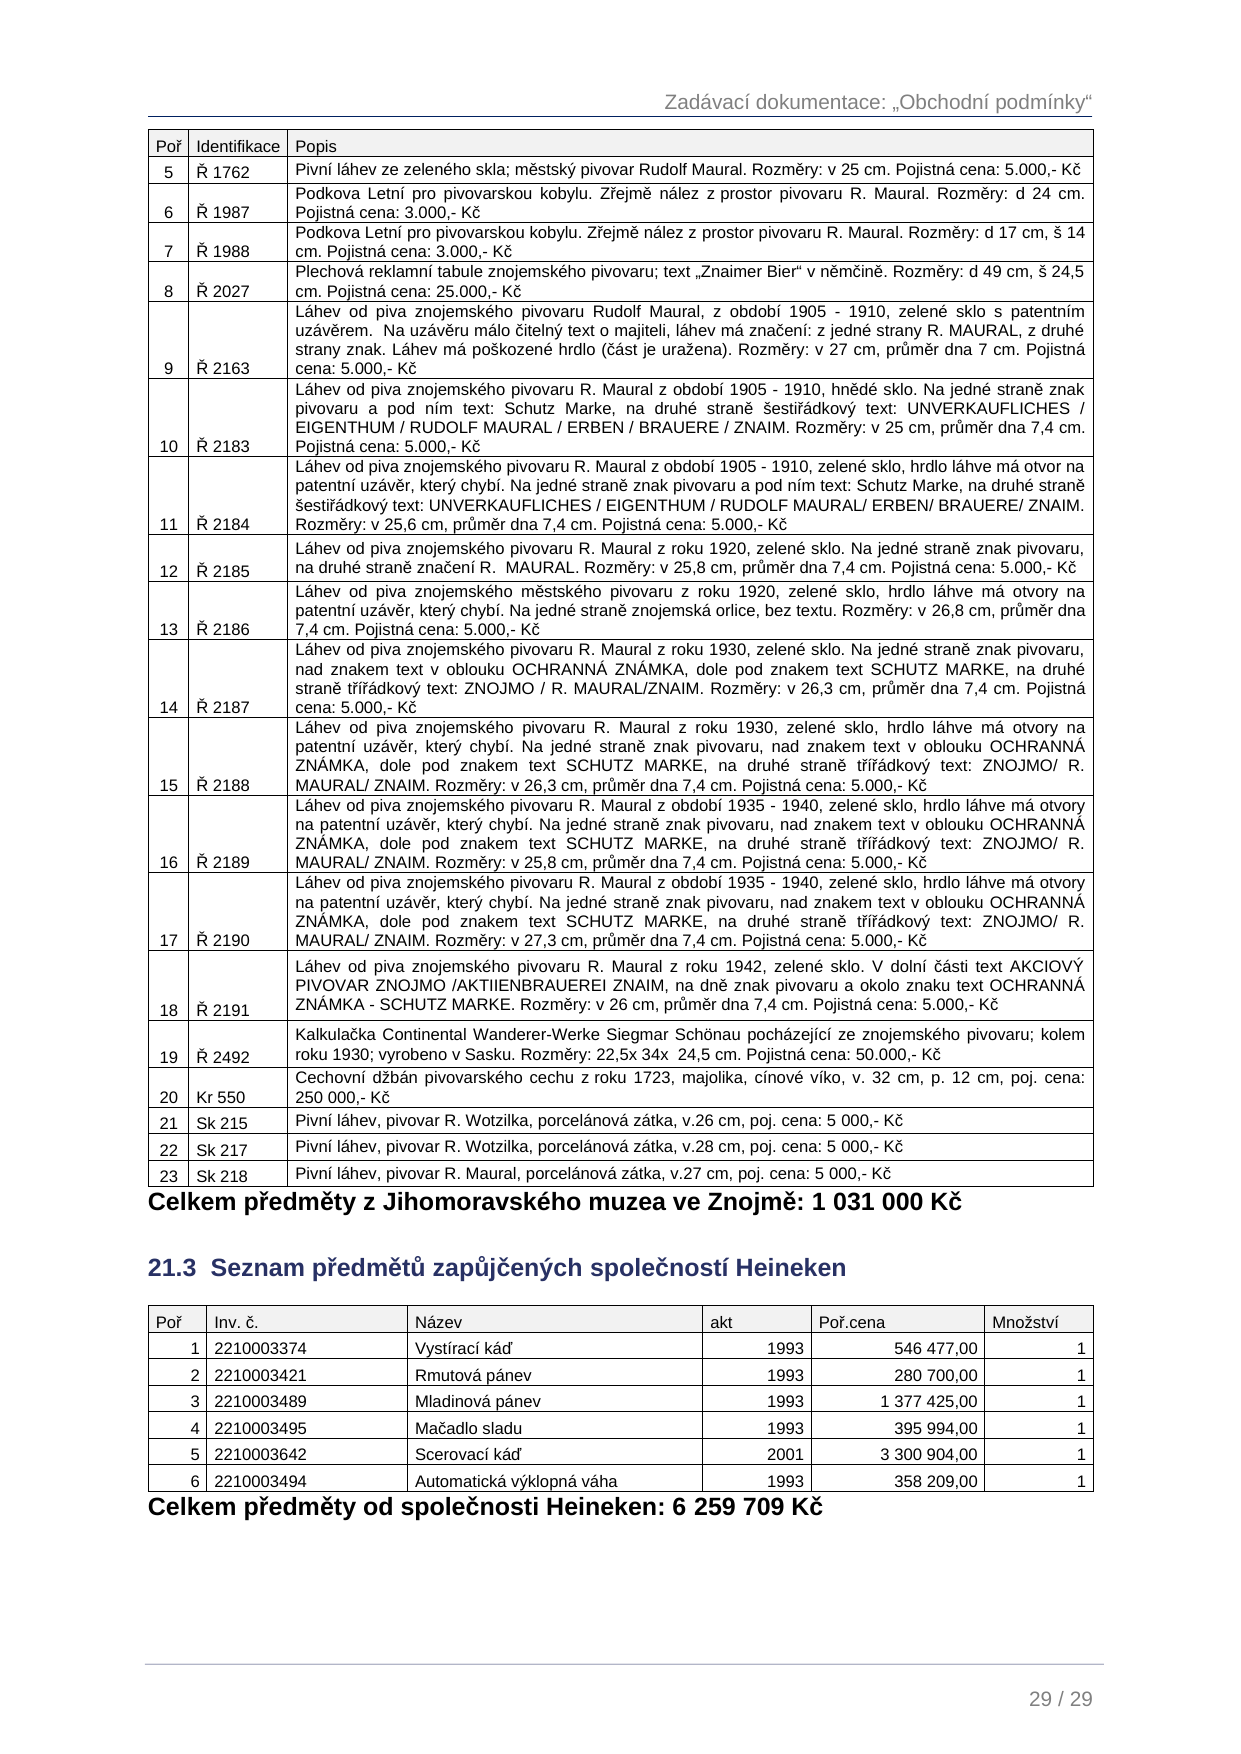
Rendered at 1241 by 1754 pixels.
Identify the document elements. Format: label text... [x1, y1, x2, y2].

table_cell Ř 2188 [189, 718, 287, 794]
table_cell 3 [149, 1386, 206, 1411]
table_cell 2210003494 [207, 1465, 407, 1491]
table_cell 7 [149, 223, 188, 261]
table_cell 9 [149, 302, 188, 378]
table_cell Kalkulačka Continental Wanderer-Werke Siegmar Schönau pocházející ze znojemského pivovaru; kolem roku 1930; vyrobeno v Sasku. Rozměry: 22,5x 34x 24,5 cm. Pojistná cena: 50.000,- Kč [288, 1021, 1093, 1067]
table_cell 2210003495 [207, 1412, 407, 1438]
table_cell 1 [985, 1386, 1093, 1411]
table_cell Ř 1762 [189, 157, 287, 182]
table_cell Ř 2187 [189, 640, 287, 717]
table_cell 2210003642 [207, 1439, 407, 1464]
table_cell Láhev od piva znojemského pivovaru R. Maural z období 1935 - 1940, zelené sklo, hrdlo láhve má otvory na patentní uzávěr, který chybí. Na jedné straně znak pivovaru, nad znakem text v oblouku OCHRANNÁ ZNÁMKA, dole pod znakem text SCHUTZ MARKE, na druhé straně třířádkový text: ZNOJMO/ R. MAURAL/ ZNAIM. Rozměry: v 25,8 cm, průměr dna 7,4 cm. Pojistná cena: 5.000,- Kč [288, 796, 1093, 872]
table_header Identifikace [189, 130, 287, 156]
table_cell 17 [149, 873, 188, 950]
table_cell Ř 2185 [189, 535, 287, 581]
table_cell 1 [149, 1333, 206, 1358]
table_cell 1 [985, 1439, 1093, 1464]
table_cell 14 [149, 640, 188, 717]
table_cell Plechová reklamní tabule znojemského pivovaru; text „Znaimer Bier“ v němčině. Rozměry: d 49 cm, š 24,5 cm. Pojistná cena: 25.000,- Kč [288, 262, 1093, 301]
table_cell Pivní láhev ze zeleného skla; městský pivovar Rudolf Maural. Rozměry: v 25 cm. Pojistná cena: 5.000,- Kč [288, 157, 1093, 182]
table_cell Pivní láhev, pivovar R. Wotzilka, porcelánová zátka, v.28 cm, poj. cena: 5 000,- Kč [288, 1134, 1093, 1160]
table_cell Láhev od piva znojemského pivovaru R. Maural z roku 1930, zelené sklo, hrdlo láhve má otvory na patentní uzávěr, který chybí. Na jedné straně znak pivovaru, nad znakem text v oblouku OCHRANNÁ ZNÁMKA, dole pod znakem text SCHUTZ MARKE, na druhé straně třířádkový text: ZNOJMO/ R. MAURAL/ ZNAIM. Rozměry: v 26,3 cm, průměr dna 7,4 cm. Pojistná cena: 5.000,- Kč [288, 718, 1093, 794]
table_header Poř [149, 130, 188, 156]
table_cell 1 [985, 1333, 1093, 1358]
table_cell 546 477,00 [812, 1333, 984, 1358]
table_cell 2210003374 [207, 1333, 407, 1358]
table_cell 6 [149, 184, 188, 222]
table_cell Mačadlo sladu [408, 1412, 702, 1438]
table_cell 19 [149, 1021, 188, 1067]
table_cell Láhev od piva znojemského pivovaru R. Maural z roku 1942, zelené sklo. V dolní části text AKCIOVÝ PIVOVAR ZNOJMO /AKTIIENBRAUEREI ZNAIM, na dně znak pivovaru a okolo znaku text OCHRANNÁ ZNÁMKA - SCHUTZ MARKE. Rozměry: v 26 cm, průměr dna 7,4 cm. Pojistná cena: 5.000,- Kč [288, 951, 1093, 1020]
text Celkem předměty z Jihomoravského muzea ve Znojmě: 1 031 000 Kč [148, 1187, 1092, 1216]
table_cell Cechovní džbán pivovarského cechu z roku 1723, majolika, cínové víko, v. 32 cm, p. 12 cm, poj. cena: 250 000,- Kč [288, 1068, 1093, 1107]
table_cell 1 [985, 1412, 1093, 1438]
table_cell Pivní láhev, pivovar R. Wotzilka, porcelánová zátka, v.26 cm, poj. cena: 5 000,- Kč [288, 1108, 1093, 1133]
table_header Poř.cena [812, 1306, 984, 1332]
table_header Množství [985, 1306, 1093, 1332]
table_cell Ř 1988 [189, 223, 287, 261]
table_cell Podkova Letní pro pivovarskou kobylu. Zřejmě nález z prostor pivovaru R. Maural. Rozměry: d 17 cm, š 14 cm. Pojistná cena: 3.000,- Kč [288, 223, 1093, 261]
table_cell 2 [149, 1359, 206, 1385]
table_cell 15 [149, 718, 188, 794]
table_cell 12 [149, 535, 188, 581]
table_cell Scerovací káď [408, 1439, 702, 1464]
table_cell 6 [149, 1465, 206, 1491]
table_cell 1993 [703, 1359, 811, 1385]
table_cell Ř 2184 [189, 457, 287, 534]
table_cell 3 300 904,00 [812, 1439, 984, 1464]
table_cell 10 [149, 379, 188, 456]
table_cell 358 209,00 [812, 1465, 984, 1491]
table_cell Kr 550 [189, 1068, 287, 1107]
table_cell 1 377 425,00 [812, 1386, 984, 1411]
text Celkem předměty od společnosti Heineken: 6 259 709 Kč [148, 1492, 1092, 1521]
table_cell 2210003421 [207, 1359, 407, 1385]
table_cell Láhev od piva znojemského pivovaru R. Maural z roku 1930, zelené sklo. Na jedné straně znak pivovaru, nad znakem text v oblouku OCHRANNÁ ZNÁMKA, dole pod znakem text SCHUTZ MARKE, na druhé straně třířádkový text: ZNOJMO / R. MAURAL/ZNAIM. Rozměry: v 26,3 cm, průměr dna 7,4 cm. Pojistná cena: 5.000,- Kč [288, 640, 1093, 717]
table_cell Ř 2492 [189, 1021, 287, 1067]
table_cell Sk 215 [189, 1108, 287, 1133]
table_cell Rmutová pánev [408, 1359, 702, 1385]
table_cell 395 994,00 [812, 1412, 984, 1438]
table_cell 18 [149, 951, 188, 1020]
table_cell 8 [149, 262, 188, 301]
table_header Inv. č. [207, 1306, 407, 1332]
table_cell Podkova Letní pro pivovarskou kobylu. Zřejmě nález z prostor pivovaru R. Maural. Rozměry: d 24 cm. Pojistná cena: 3.000,- Kč [288, 184, 1093, 222]
table_header Popis [288, 130, 1093, 156]
subtitle Seznam předmětů zapůjčených společností Heineken [148, 1253, 1092, 1282]
table_cell Sk 218 [189, 1161, 287, 1186]
table_header akt [703, 1306, 811, 1332]
table_cell 16 [149, 796, 188, 872]
table_cell 23 [149, 1161, 188, 1186]
table_cell Láhev od piva znojemského pivovaru R. Maural z období 1905 - 1910, hnědé sklo. Na jedné straně znak pivovaru a pod ním text: Schutz Marke, na druhé straně šestiřádkový text: UNVERKAUFLICHES / EIGENTHUM / RUDOLF MAURAL / ERBEN / BRAUERE / ZNAIM. Rozměry: v 25 cm, průměr dna 7,4 cm. Pojistná cena: 5.000,- Kč [288, 379, 1093, 456]
table_cell Automatická výklopná váha [408, 1465, 702, 1491]
table_cell Ř 2186 [189, 582, 287, 639]
table_cell 280 700,00 [812, 1359, 984, 1385]
table_cell Pivní láhev, pivovar R. Maural, porcelánová zátka, v.27 cm, poj. cena: 5 000,- Kč [288, 1161, 1093, 1186]
table_cell 1 [985, 1359, 1093, 1385]
table_cell 4 [149, 1412, 206, 1438]
table_cell Láhev od piva znojemského pivovaru Rudolf Maural, z období 1905 - 1910, zelené sklo s patentním uzávěrem. Na uzávěru málo čitelný text o majiteli, láhev má značení: z jedné strany R. MAURAL, z druhé strany znak. Láhev má poškozené hrdlo (část je uražena). Rozměry: v 27 cm, průměr dna 7 cm. Pojistná cena: 5.000,- Kč [288, 302, 1093, 378]
table_cell Mladinová pánev [408, 1386, 702, 1411]
table_cell Ř 2027 [189, 262, 287, 301]
table_cell Ř 2190 [189, 873, 287, 950]
table_cell 5 [149, 1439, 206, 1464]
table_cell Ř 2163 [189, 302, 287, 378]
table_header Poř [149, 1306, 206, 1332]
table_cell 1 [985, 1465, 1093, 1491]
table_cell Láhev od piva znojemského městského pivovaru z roku 1920, zelené sklo, hrdlo láhve má otvory na patentní uzávěr, který chybí. Na jedné straně znojemská orlice, bez textu. Rozměry: v 26,8 cm, průměr dna 7,4 cm. Pojistná cena: 5.000,- Kč [288, 582, 1093, 639]
table_header Název [408, 1306, 702, 1332]
table_cell 1993 [703, 1386, 811, 1411]
table_cell 1993 [703, 1412, 811, 1438]
table_cell 5 [149, 157, 188, 182]
table_cell 1993 [703, 1333, 811, 1358]
table_cell Ř 2191 [189, 951, 287, 1020]
table_cell 13 [149, 582, 188, 639]
table_cell Ř 2183 [189, 379, 287, 456]
table_cell 11 [149, 457, 188, 534]
table_cell 22 [149, 1134, 188, 1160]
table_cell Láhev od piva znojemského pivovaru R. Maural z roku 1920, zelené sklo. Na jedné straně znak pivovaru, na druhé straně značení R. MAURAL. Rozměry: v 25,8 cm, průměr dna 7,4 cm. Pojistná cena: 5.000,- Kč [288, 535, 1093, 581]
table_cell Ř 1987 [189, 184, 287, 222]
table_cell Ř 2189 [189, 796, 287, 872]
table_cell 20 [149, 1068, 188, 1107]
table_cell Láhev od piva znojemského pivovaru R. Maural z období 1905 - 1910, zelené sklo, hrdlo láhve má otvor na patentní uzávěr, který chybí. Na jedné straně znak pivovaru a pod ním text: Schutz Marke, na druhé straně šestiřádkový text: UNVERKAUFLICHES / EIGENTHUM / RUDOLF MAURAL/ ERBEN/ BRAUERE/ ZNAIM. Rozměry: v 25,6 cm, průměr dna 7,4 cm. Pojistná cena: 5.000,- Kč [288, 457, 1093, 534]
table_cell Sk 217 [189, 1134, 287, 1160]
table_cell 21 [149, 1108, 188, 1133]
table_cell Vystírací káď [408, 1333, 702, 1358]
table_cell 1993 [703, 1465, 811, 1491]
table_cell 2210003489 [207, 1386, 407, 1411]
table_cell 2001 [703, 1439, 811, 1464]
table_cell Láhev od piva znojemského pivovaru R. Maural z období 1935 - 1940, zelené sklo, hrdlo láhve má otvory na patentní uzávěr, který chybí. Na jedné straně znak pivovaru, nad znakem text v oblouku OCHRANNÁ ZNÁMKA, dole pod znakem text SCHUTZ MARKE, na druhé straně třířádkový text: ZNOJMO/ R. MAURAL/ ZNAIM. Rozměry: v 27,3 cm, průměr dna 7,4 cm. Pojistná cena: 5.000,- Kč [288, 873, 1093, 950]
